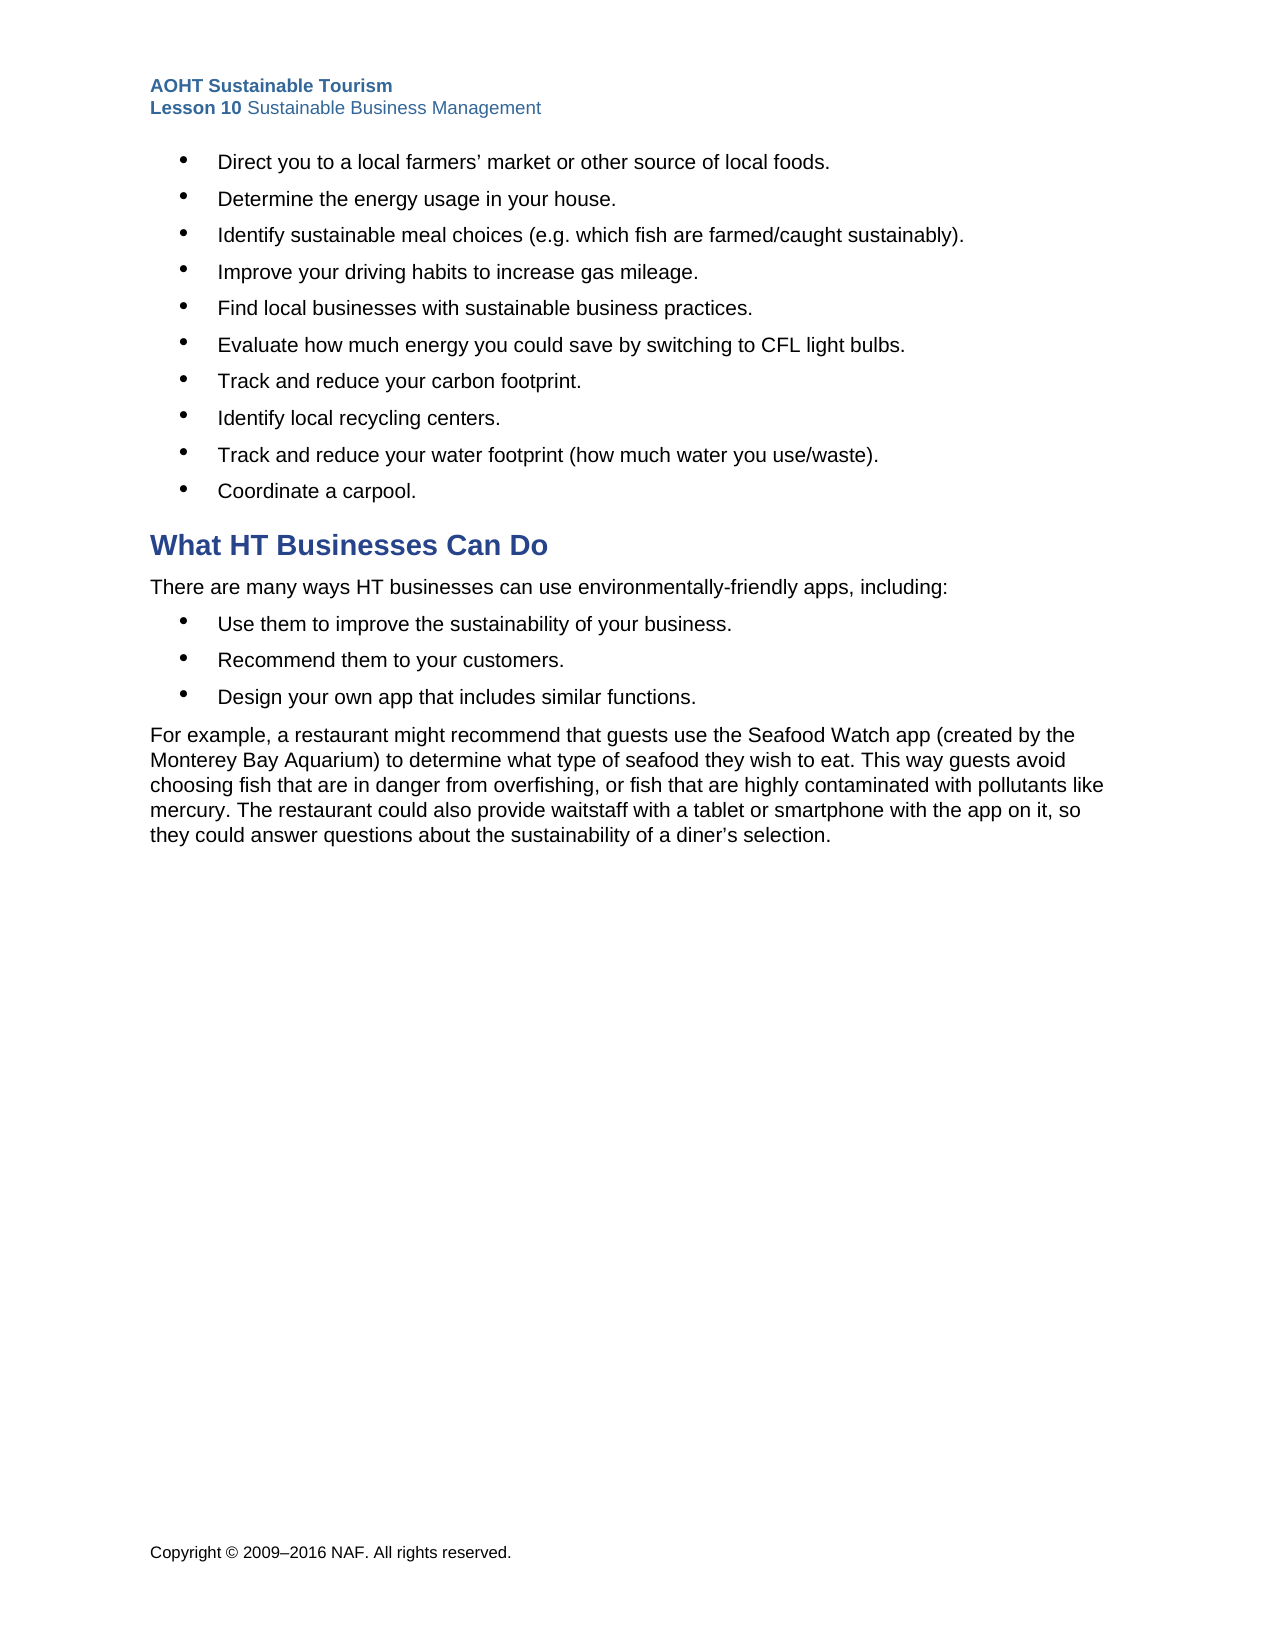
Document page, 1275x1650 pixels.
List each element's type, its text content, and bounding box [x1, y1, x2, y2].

text Identify sustainable meal choices (e.g. which fish are farmed/caught sustainably). [180, 223, 1125, 247]
text Determine the energy usage in your house. [180, 187, 1125, 211]
text Recommend them to your customers. [180, 648, 1125, 672]
text Improve your driving habits to increase gas mileage. [180, 260, 1125, 284]
text Evaluate how much energy you could save by switching to CFL light bulbs. [180, 333, 1125, 357]
text Track and reduce your carbon footprint. [180, 369, 1125, 393]
text There are many ways HT businesses can use environmentally-friendly apps, including: [150, 574, 1125, 599]
text Use them to improve the sustainability of your business. [180, 612, 1125, 636]
text What HT Businesses Can Do [150, 528, 1125, 562]
text Design your own app that includes similar functions. [180, 685, 1125, 709]
text Find local businesses with sustainable business practices. [180, 296, 1125, 320]
text Coordinate a carpool. [180, 479, 1125, 503]
text Direct you to a local farmers’ market or other source of local foods. [180, 150, 1125, 174]
text Track and reduce your water footprint (how much water you use/waste). [180, 442, 1125, 467]
text For example, a restaurant might recommend that guests use the Seafood Watch app (created by the Monterey Bay Aquarium) to determine what type of seafood they wish to eat. This way guests avoid choosing fish that are in danger from overfishing, or fish that are highly contaminated with pollutants like mercury. The restaurant could also provide waitstaff with a tablet or smartphone with the app on it, so they could answer questions about the sustainability of a diner’s selection. [150, 721, 1125, 846]
text Identify local recycling centers. [180, 406, 1125, 430]
